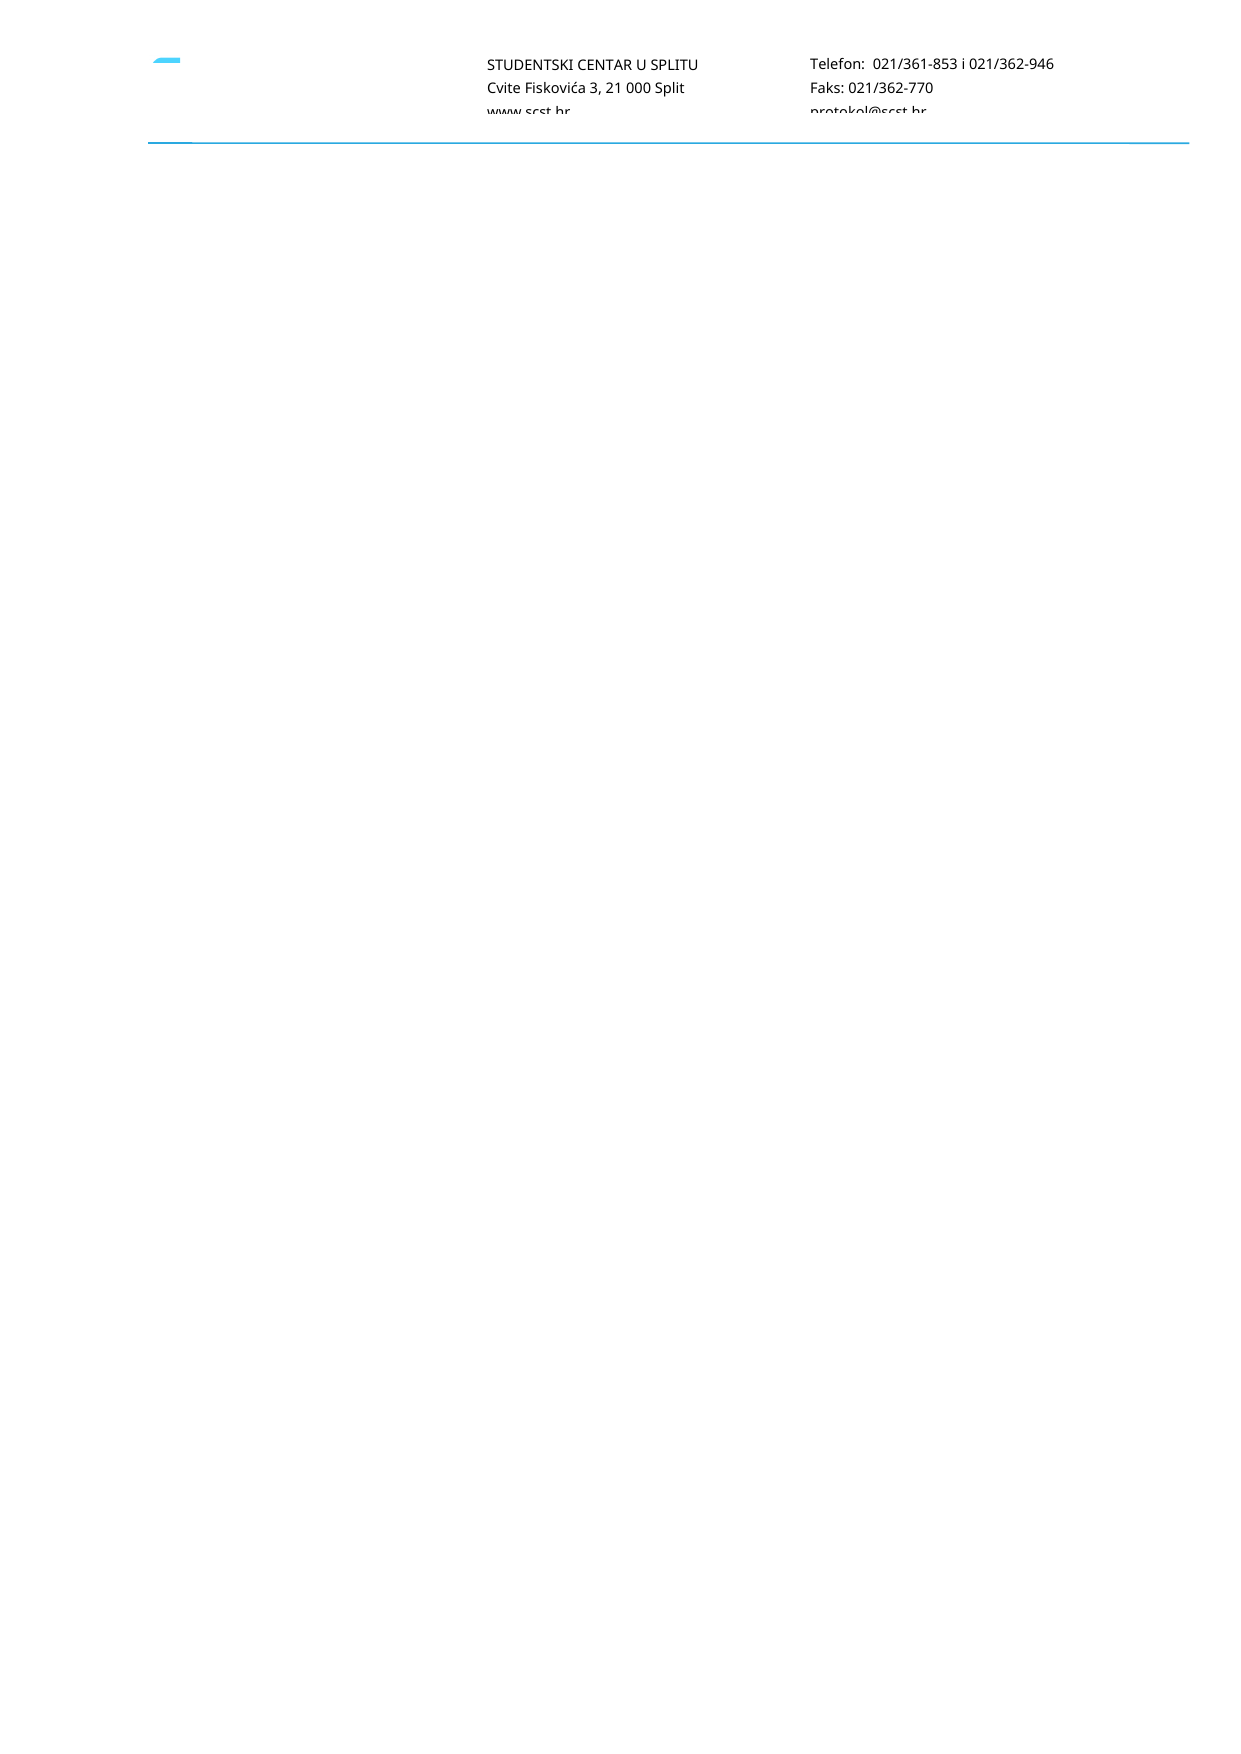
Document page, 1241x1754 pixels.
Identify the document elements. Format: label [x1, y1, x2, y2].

picture [148, 55, 414, 117]
